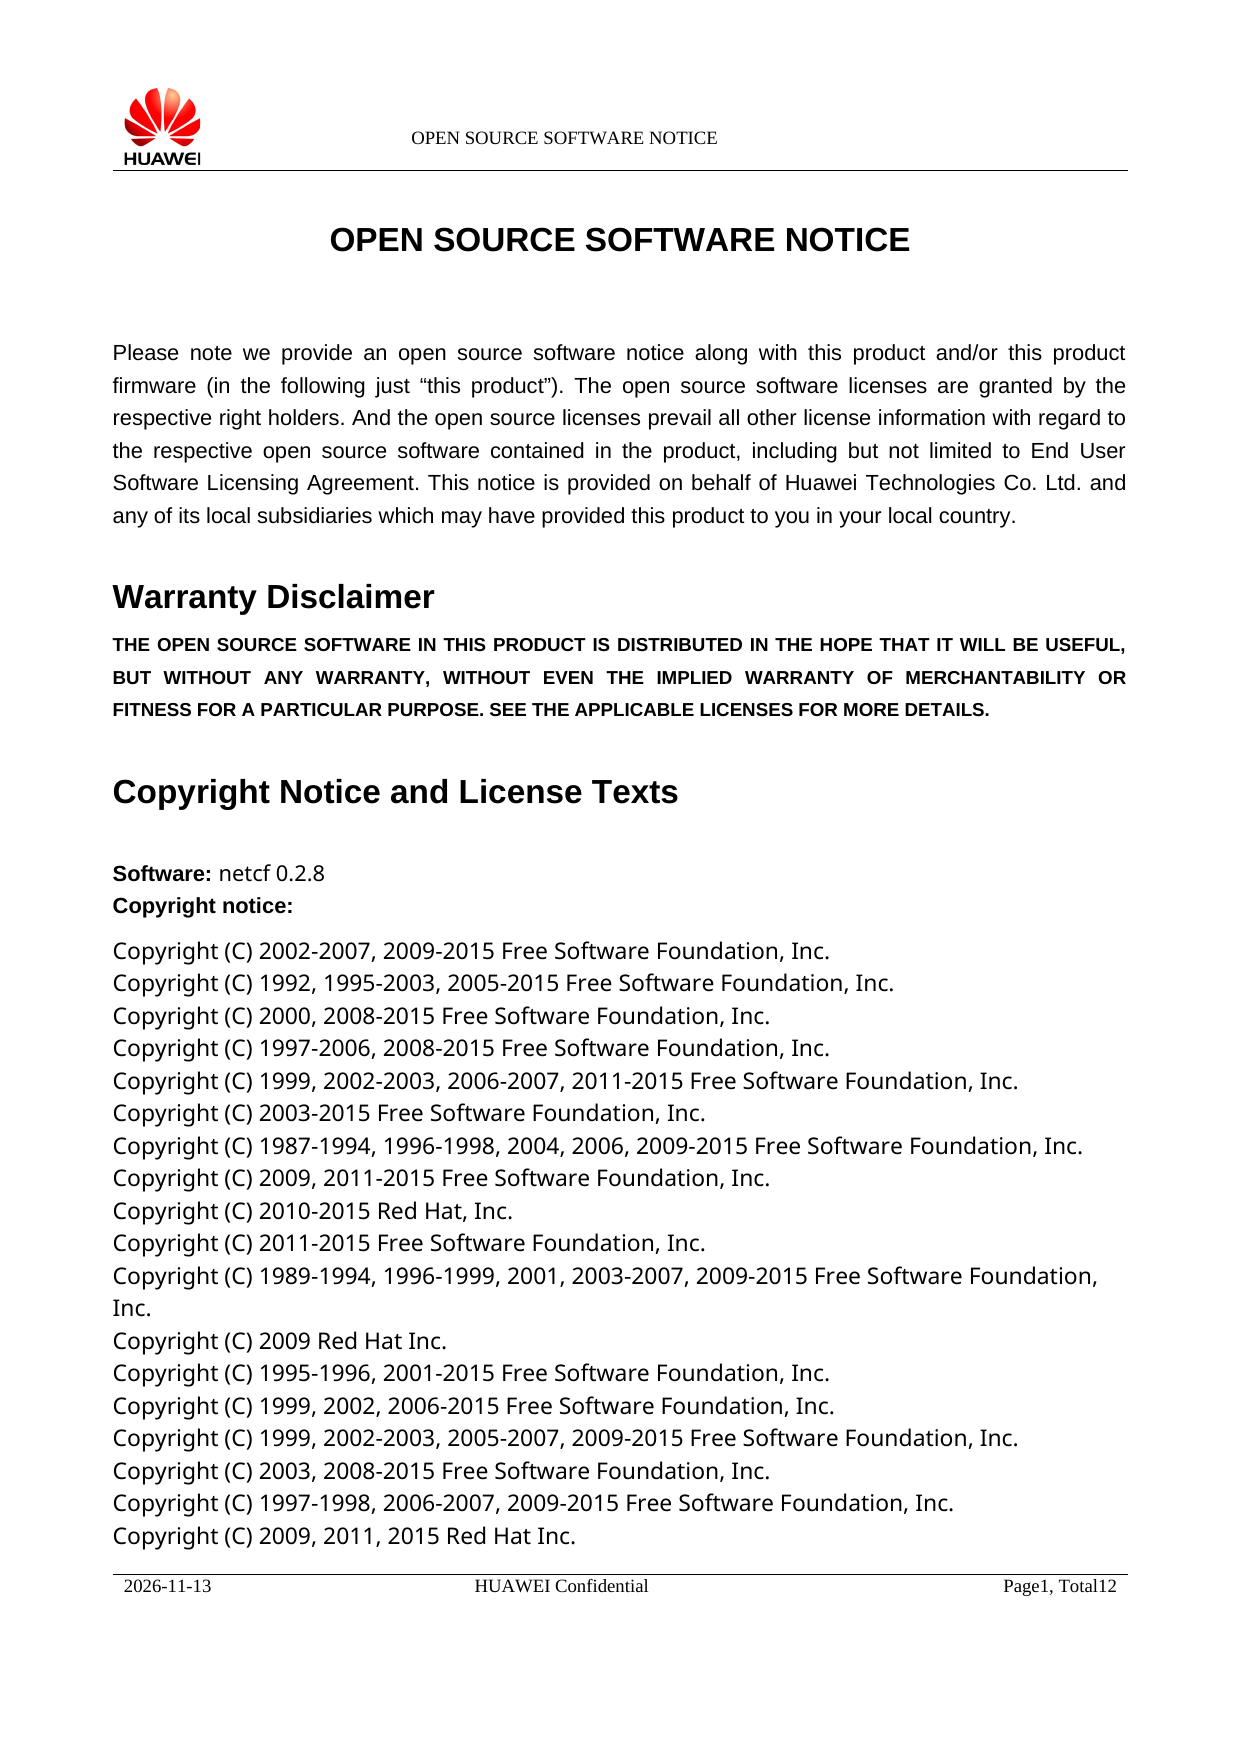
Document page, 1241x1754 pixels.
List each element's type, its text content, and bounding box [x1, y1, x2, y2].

text The open source software in this product is distributed in the hope that it will be useful, but WITHOUT ANY WARRANTY, without even the implied warranty of MERCHANTABILITY or FITNESS FOR A PARTICULAR PURPOSE. See the applicable licenses for more details. [112, 629, 1128, 726]
picture [124, 88, 201, 165]
text Please note we provide an open source software notice along with this product and/or this product firmware (in the following just “this product”). The open source software licenses are granted by the respective right holders. And the open source licenses prevail all other license information with regard to the respective open source software contained in the product, including but not limited to End User Software Licensing Agreement. This notice is provided on behalf of Huawei Technologies Co. Ltd. and any of its local subsidiaries which may have provided this product to you in your local country. [112, 336, 1128, 531]
text OPEN SOURCE SOFTWARE NOTICE [112, 206, 1128, 271]
text Copyright Notice and License Texts [112, 759, 1128, 824]
text Warranty Disclaimer [112, 564, 1128, 629]
text Copyright notice: [112, 889, 1128, 921]
title Software: netcf 0.2.8 [112, 856, 1128, 889]
